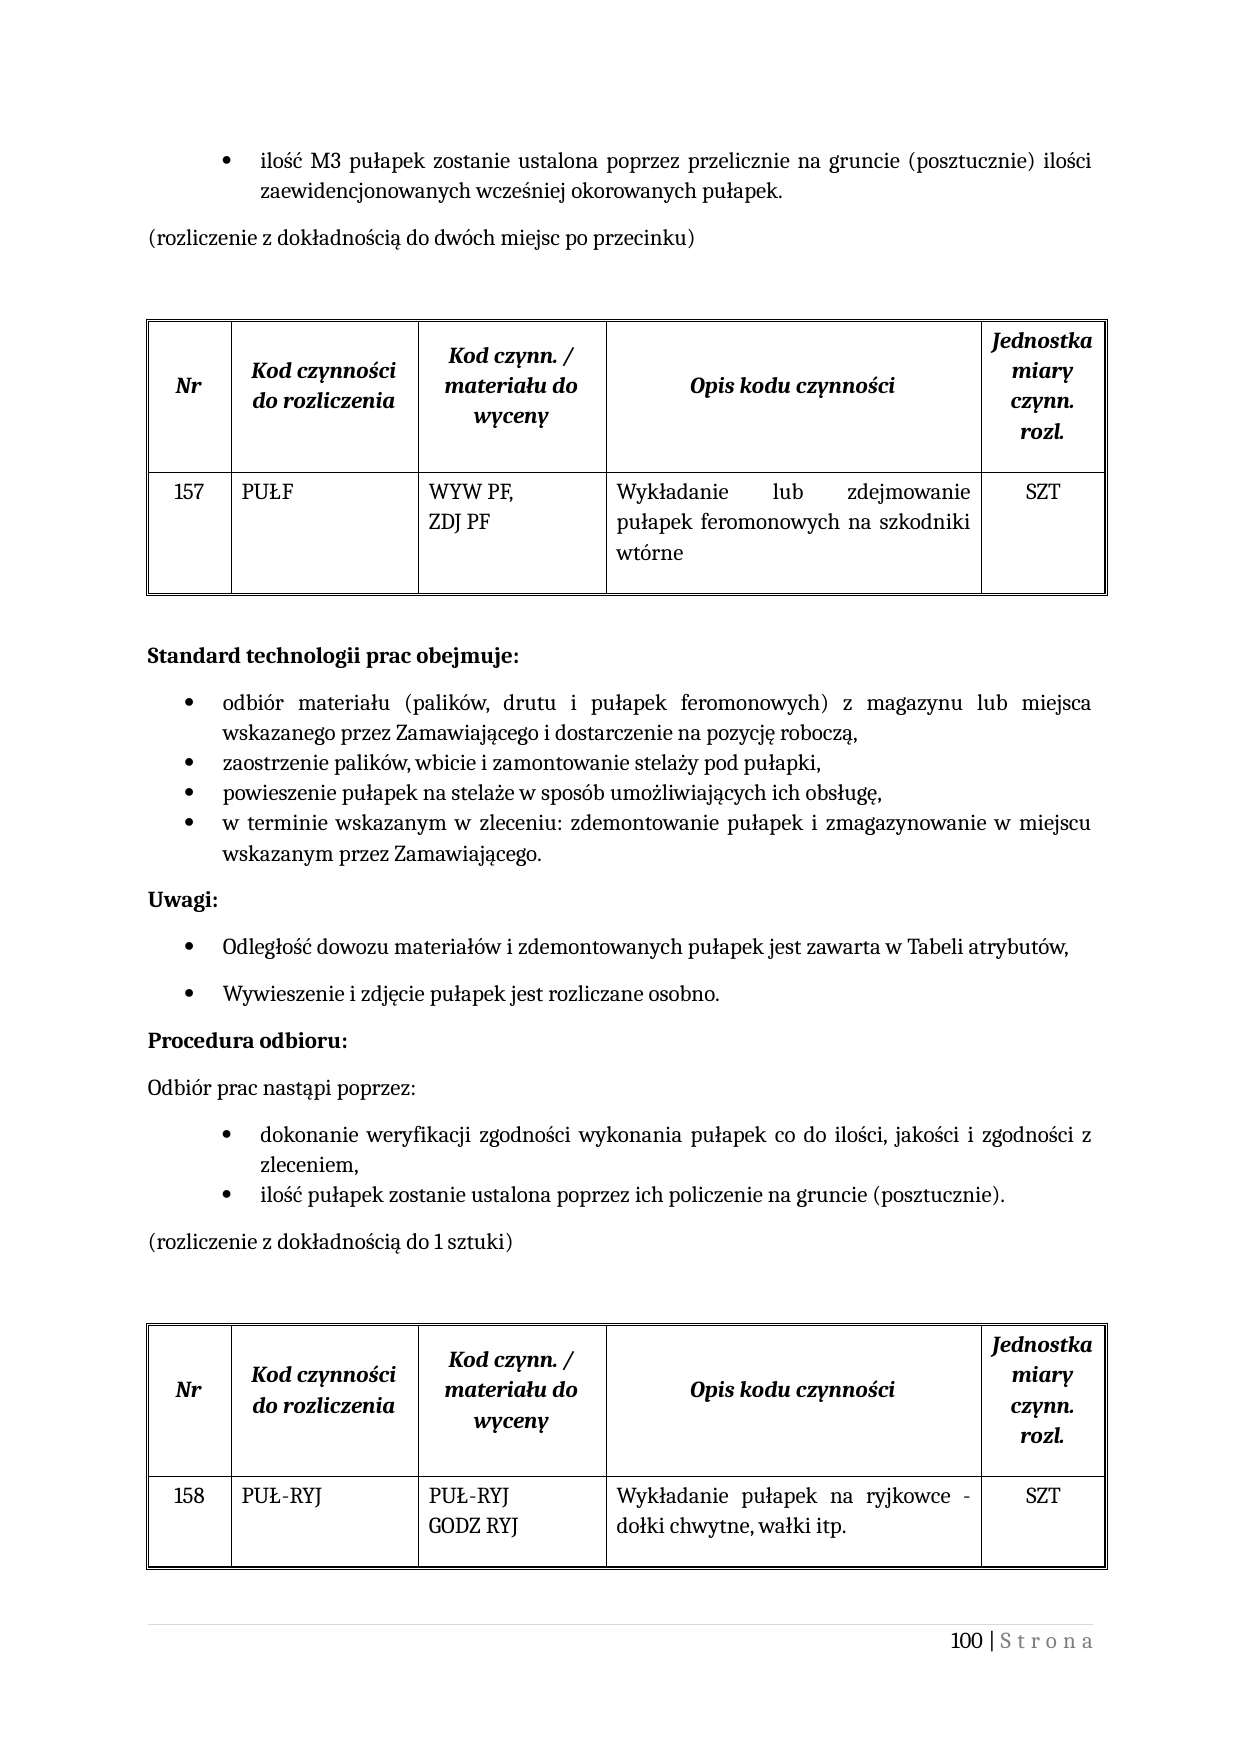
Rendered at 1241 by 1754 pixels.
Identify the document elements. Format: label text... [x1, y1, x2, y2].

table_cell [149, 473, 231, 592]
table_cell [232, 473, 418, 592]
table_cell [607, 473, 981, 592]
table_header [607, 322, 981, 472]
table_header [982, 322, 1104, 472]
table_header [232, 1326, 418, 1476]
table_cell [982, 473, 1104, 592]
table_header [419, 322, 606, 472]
list Odległość dowozu materiałów i zdemontowanych pułapek jest zawarta w Tabeli atrybutów, [185, 934, 1093, 960]
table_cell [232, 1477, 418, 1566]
list odbiór materiału (palików, drutu i pułapek feromonowych) z magazynu lub miejsca wskazanego przez Zamawiającego i dostarczenie na pozycję roboczą, [185, 689, 1093, 746]
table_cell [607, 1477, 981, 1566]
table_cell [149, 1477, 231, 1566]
list ilość M3 pułapek zostanie ustalona poprzez przelicznie na gruncie (posztucznie) ilości zaewidencjonowanych wcześniej okorowanych pułapek. [223, 148, 1093, 204]
list Wywieszenie i zdjęcie pułapek jest rozliczane osobno. [185, 981, 1093, 1007]
text Odbiór prac nastąpi poprzez: [148, 1075, 1093, 1101]
list dokonanie weryfikacji zgodności wykonania pułapek co do ilości, jakości i zgodności z zleceniem, [223, 1122, 1093, 1178]
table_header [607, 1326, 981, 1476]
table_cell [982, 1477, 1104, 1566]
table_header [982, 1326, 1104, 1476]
list w terminie wskazanym w zleceniu: zdemontowanie pułapek i zmagazynowanie w miejscu wskazanym przez Zamawiającego. [185, 810, 1093, 867]
text Procedura odbioru: [148, 1028, 1093, 1054]
text (rozliczenie z dokładnością do 1 sztuki) [148, 1229, 1093, 1255]
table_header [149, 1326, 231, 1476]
list ilość pułapek zostanie ustalona poprzez ich policzenie na gruncie (posztucznie). [223, 1182, 1093, 1208]
list powieszenie pułapek na stelaże w sposób umożliwiających ich obsługę, [185, 780, 1093, 806]
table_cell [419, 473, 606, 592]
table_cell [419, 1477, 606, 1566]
text (rozliczenie z dokładnością do dwóch miejsc po przecinku) [148, 225, 1093, 251]
text Uwagi: [148, 887, 1093, 913]
list zaostrzenie palików, wbicie i zamontowanie stelaży pod pułapki, [185, 750, 1093, 776]
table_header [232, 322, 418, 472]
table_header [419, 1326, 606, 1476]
text Standard technologii prac obejmuje: [148, 642, 1093, 669]
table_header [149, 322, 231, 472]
